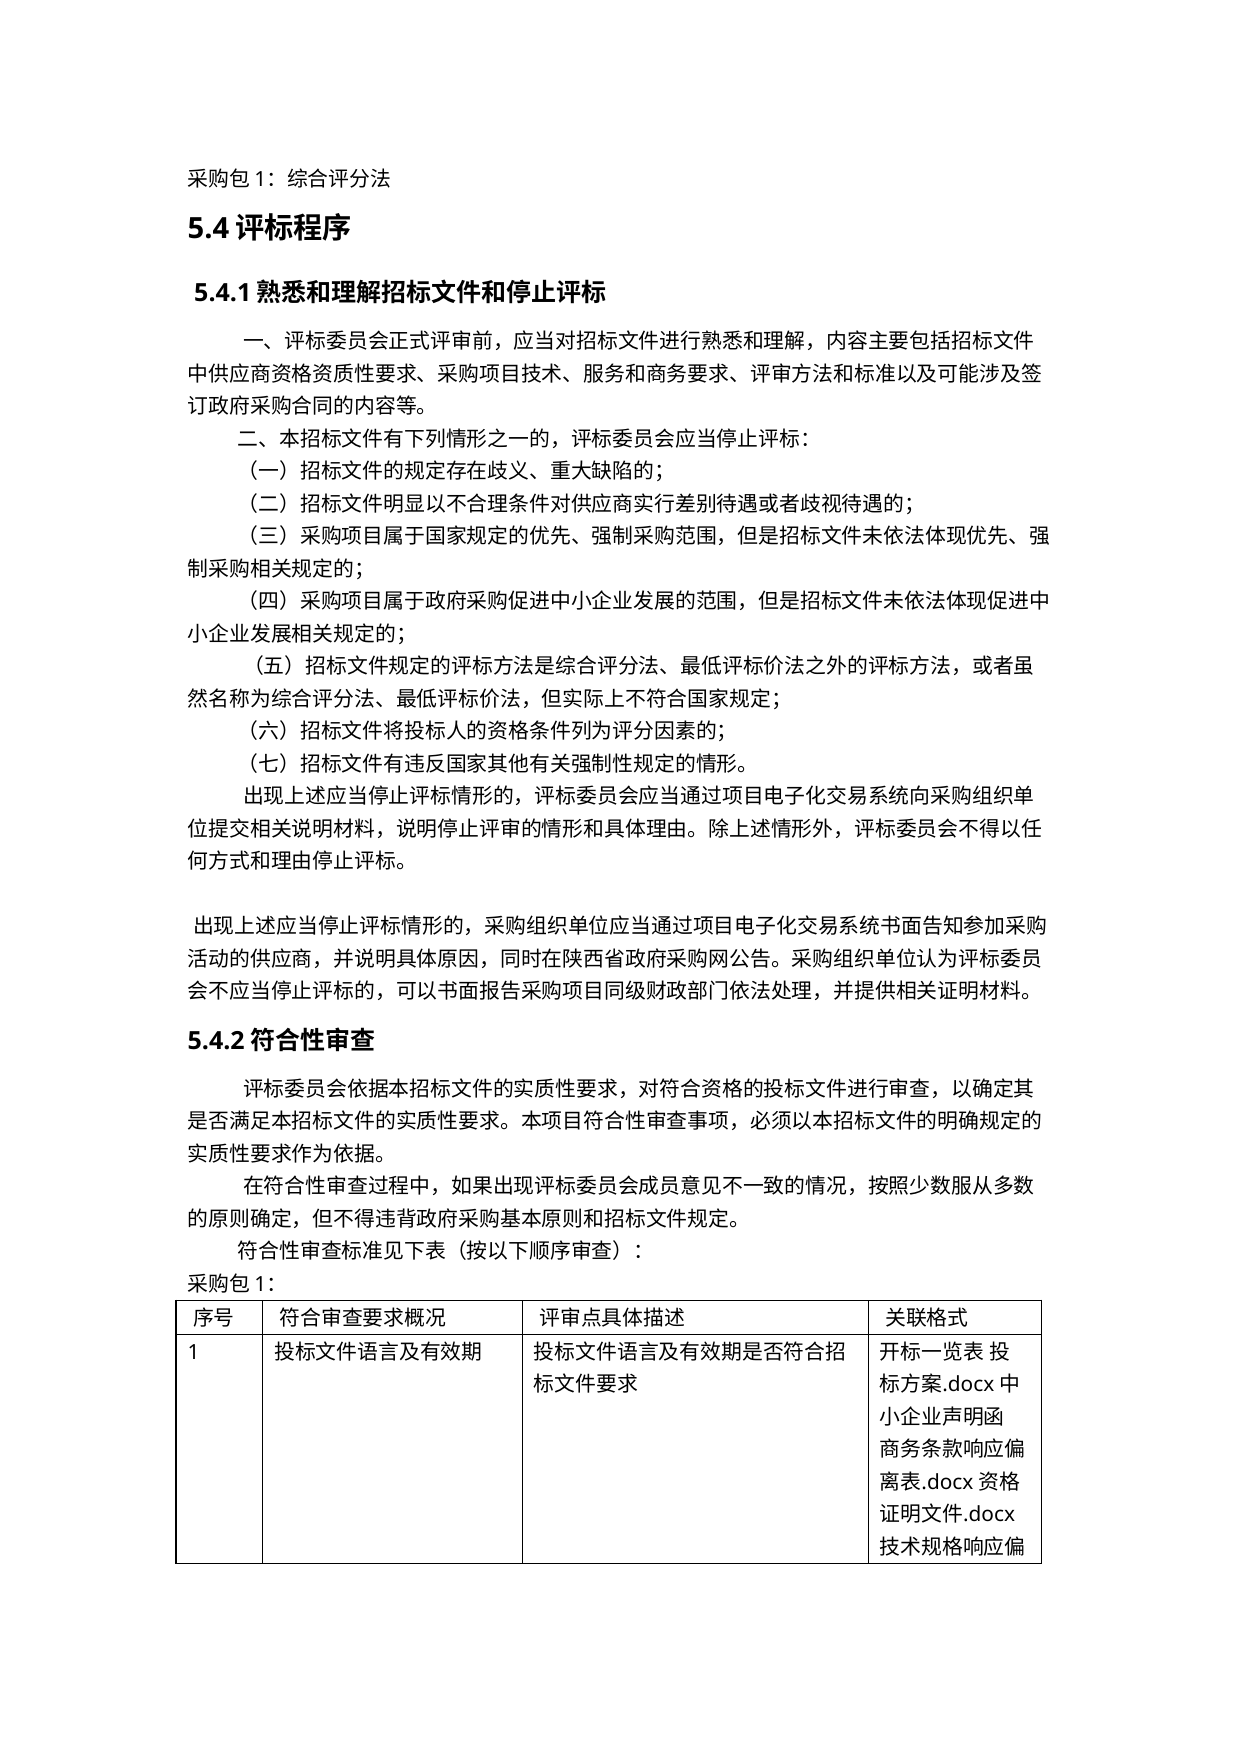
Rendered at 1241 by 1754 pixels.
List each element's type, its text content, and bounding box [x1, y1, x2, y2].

table_header 符合审查要求概况 [263, 1301, 522, 1333]
text （七）招标文件有违反国家其他有关强制性规定的情形。 [187, 747, 1053, 779]
table_header 序号 [177, 1301, 262, 1333]
text 5.4.1熟悉和理解招标文件和停止评标 [187, 259, 1053, 324]
text 出现上述应当停止评标情形的，评标委员会应当通过项目电子化交易系统向采购组织单位提交相关说明材料，说明停止评审的情形和具体理由。除上述情形外，评标委员会不得以任何方式和理由停止评标。 [187, 779, 1053, 877]
text （四）采购项目属于政府采购促进中小企业发展的范围，但是招标文件未依法体现促进中小企业发展相关规定的； [187, 584, 1053, 649]
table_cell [869, 1335, 1041, 1563]
text 在符合性审查过程中，如果出现评标委员会成员意见不一致的情况，按照少数服从多数的原则确定，但不得违背政府采购基本原则和招标文件规定。 [187, 1169, 1053, 1234]
text 采购包1： [187, 1267, 1053, 1299]
table_cell 投标文件语言及有效期 [263, 1335, 522, 1563]
text 5.4评标程序 [187, 194, 1053, 259]
table_cell 1 [177, 1335, 262, 1563]
text （六）招标文件将投标人的资格条件列为评分因素的； [187, 714, 1053, 747]
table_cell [523, 1335, 868, 1563]
text （二）招标文件明显以不合理条件对供应商实行差别待遇或者歧视待遇的； [187, 487, 1053, 519]
table_header 评审点具体描述 [523, 1301, 868, 1333]
text 评标委员会依据本招标文件的实质性要求，对符合资格的投标文件进行审查，以确定其是否满足本招标文件的实质性要求。本项目符合性审查事项，必须以本招标文件的明确规定的实质性要求作为依据。 [187, 1072, 1053, 1169]
text 符合性审查标准见下表（按以下顺序审查）： [187, 1234, 1053, 1267]
text 5.4.2符合性审查 [187, 1007, 1053, 1072]
text （三）采购项目属于国家规定的优先、强制采购范围，但是招标文件未依法体现优先、强制采购相关规定的； [187, 519, 1053, 584]
text （一）招标文件的规定存在歧义、重大缺陷的； [187, 454, 1053, 487]
text 二、本招标文件有下列情形之一的，评标委员会应当停止评标： [187, 422, 1053, 454]
text 采购包1：综合评分法 [187, 162, 1053, 194]
text （五）招标文件规定的评标方法是综合评分法、最低评标价法之外的评标方法，或者虽然名称为综合评分法、最低评标价法，但实际上不符合国家规定； [187, 649, 1053, 714]
text 出现上述应当停止评标情形的，采购组织单位应当通过项目电子化交易系统书面告知参加采购活动的供应商，并说明具体原因，同时在陕西省政府采购网公告。采购组织单位认为评标委员会不应当停止评标的，可以书面报告采购项目同级财政部门依法处理，并提供相关证明材料。 [187, 877, 1053, 1007]
table_header 关联格式 [869, 1301, 1041, 1333]
text 一、评标委员会正式评审前，应当对招标文件进行熟悉和理解，内容主要包括招标文件中供应商资格资质性要求、采购项目技术、服务和商务要求、评审方法和标准以及可能涉及签订政府采购合同的内容等。 [187, 324, 1053, 422]
